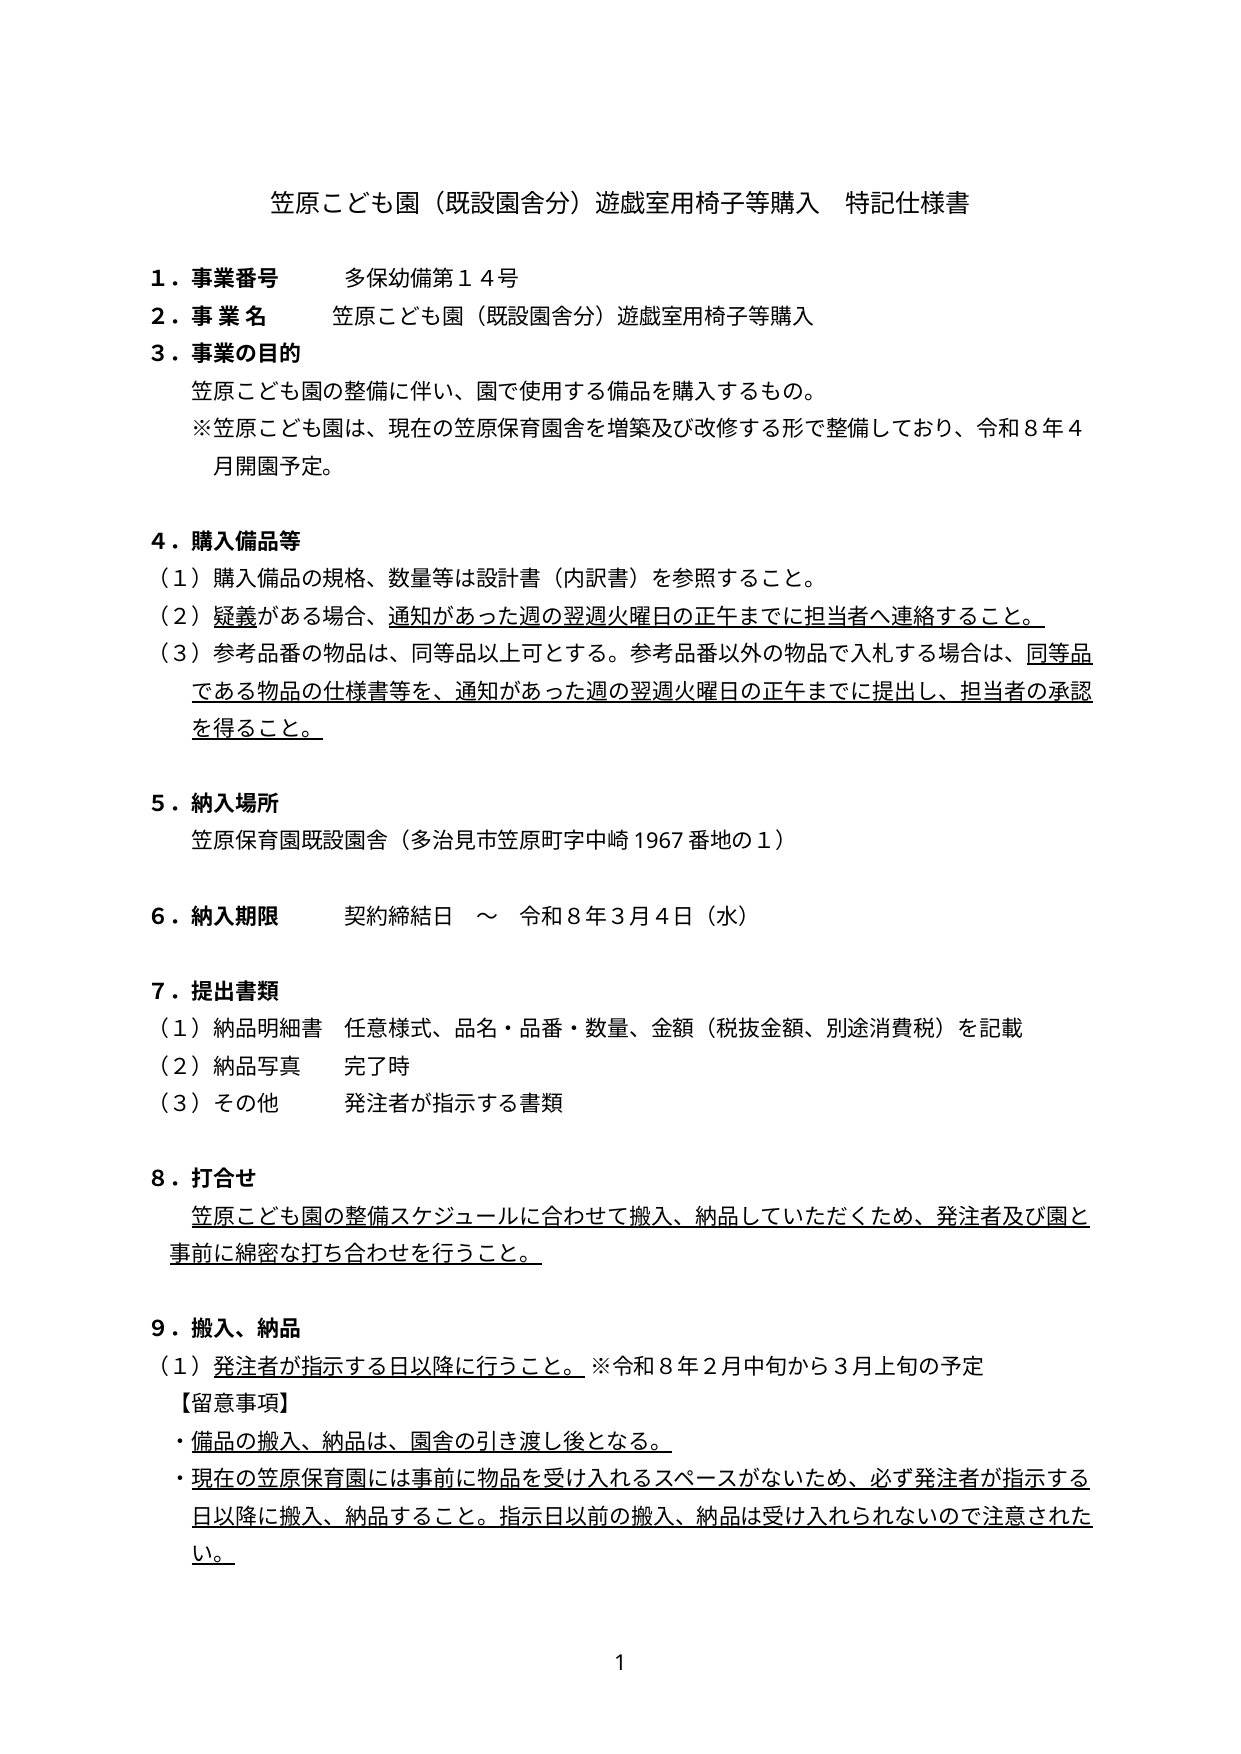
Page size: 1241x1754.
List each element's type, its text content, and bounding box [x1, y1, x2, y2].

text ・現在の笠原保育園には事前に物品を受け入れるスペースがないため、必ず発注者が指示する日以降に搬入、納品すること。指示日以前の搬入、納品は受け入れられないので注意されたい。 [169, 1458, 1092, 1571]
text ８．打合せ [148, 1158, 1092, 1196]
text ９．搬入、納品 [148, 1308, 1092, 1346]
text ６．納入期限 契約締結日 ～ 令和８年３月４日（水） [148, 896, 1092, 933]
text １．事業番号 多保幼備第１４号 [148, 258, 1092, 296]
text ※笠原こども園は、現在の笠原保育園舎を増築及び改修する形で整備しており、令和８年４ [148, 408, 1092, 446]
text （２）納品写真 完了時 [148, 1046, 1092, 1083]
text （３）参考品番の物品は、同等品以上可とする。参考品番以外の物品で入札する場合は、同等品である物品の仕様書等を、通知があった週の翌週火曜日の正午までに提出し、担当者の承認を得ること。 [148, 633, 1092, 746]
text ３．事業の目的 [148, 333, 1092, 371]
text ・備品の搬入、納品は、園舎の引き渡し後となる。 [148, 1421, 1092, 1458]
text 笠原こども園（既設園舎分）遊戯室用椅子等購入 特記仕様書 [148, 183, 1092, 221]
text （３）その他 発注者が指示する書類 [148, 1083, 1092, 1121]
text 【留意事項】 [169, 1383, 1092, 1421]
text （２）疑義がある場合、通知があった週の翌週火曜日の正午までに担当者へ連絡すること。 [148, 596, 1092, 633]
text ７．提出書類 [148, 971, 1092, 1008]
text 笠原こども園の整備に伴い、園で使用する備品を購入するもの。 [148, 371, 1092, 408]
text （１）発注者が指示する日以降に行うこと。 ※令和８年２月中旬から３月上旬の予定 [148, 1346, 1092, 1383]
text 笠原こども園の整備スケジュールに合わせて搬入、納品していただくため、発注者及び園と事前に綿密な打ち合わせを行うこと。 [169, 1196, 1092, 1271]
text ５．納入場所 [148, 783, 1092, 821]
text （１）納品明細書 任意様式、品名・品番・数量、金額（税抜金額、別途消費税）を記載 [148, 1008, 1092, 1046]
text 月開園予定。 [148, 446, 1092, 483]
text ４．購入備品等 [148, 521, 1092, 558]
text （１）購入備品の規格、数量等は設計書（内訳書）を参照すること。 [148, 558, 1092, 596]
text 笠原保育園既設園舎（多治見市笠原町字中崎1967番地の１） [148, 821, 1092, 858]
text ２．事 業 名 笠原こども園（既設園舎分）遊戯室用椅子等購入 [148, 296, 1092, 333]
